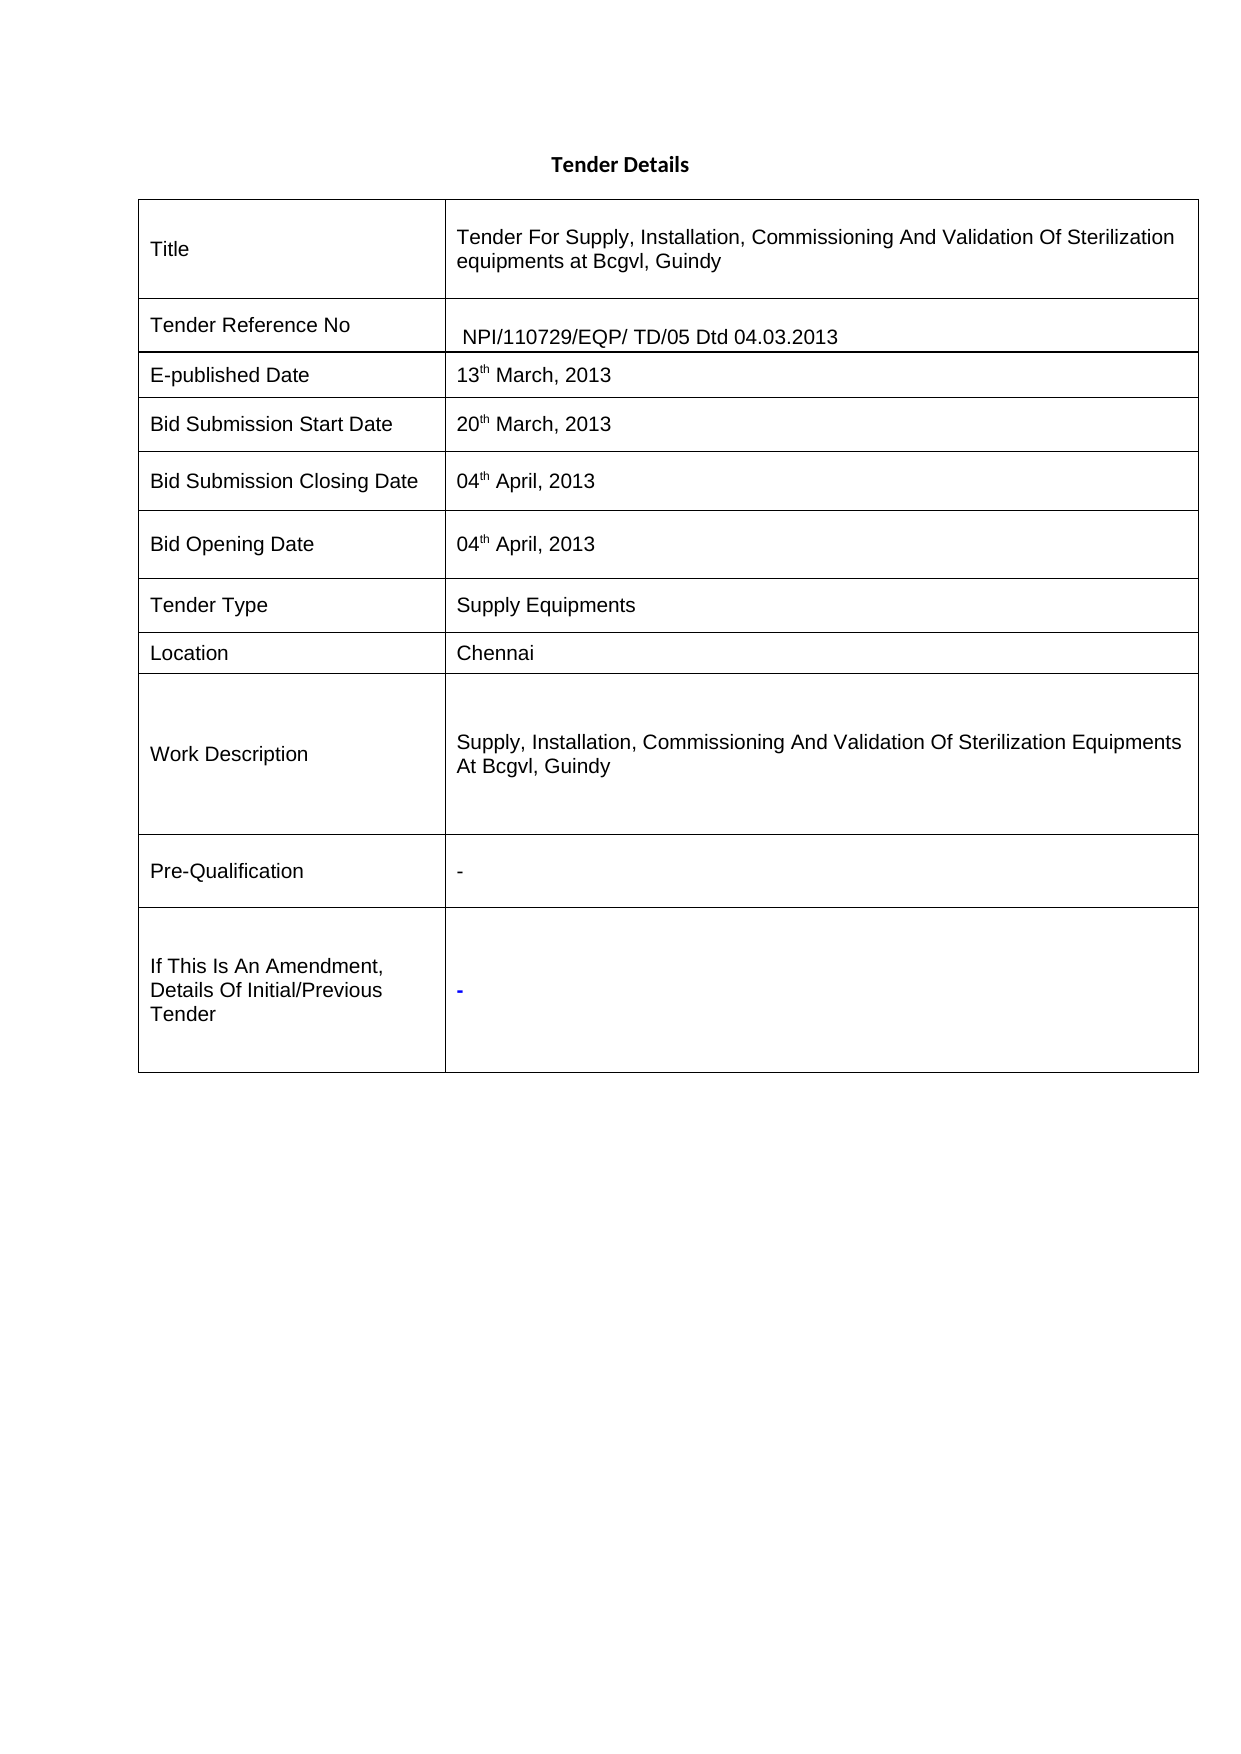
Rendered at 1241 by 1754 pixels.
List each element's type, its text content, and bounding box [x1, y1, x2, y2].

table_cell 13th March, 2013 [446, 353, 1198, 397]
table_cell Supply, Installation, Commissioning And Validation Of Sterilization Equipments At Bcgvl, Guindy [446, 674, 1198, 834]
table_cell NPI/110729/EQP/ TD/05 Dtd 04.03.2013 [446, 299, 1198, 351]
table_cell Chennai [446, 633, 1198, 673]
table_header Tender For Supply, Installation, Commissioning And Validation Of Sterilization equipments at Bcgvl, Guindy [446, 200, 1198, 297]
text Tender Details [150, 150, 1090, 178]
table_cell 04th April, 2013 [446, 452, 1198, 510]
table_cell 20th March, 2013 [446, 398, 1198, 451]
table_cell Tender Type [139, 579, 445, 632]
table_cell Bid Submission Closing Date [139, 452, 445, 510]
table_cell Bid Opening Date [139, 511, 445, 578]
table_cell Tender Reference No [139, 299, 445, 351]
table_cell Supply Equipments [446, 579, 1198, 632]
table_cell 04th April, 2013 [446, 511, 1198, 578]
table_cell Pre-Qualification [139, 835, 445, 907]
table_cell Work Description [139, 674, 445, 834]
table_cell If This Is An Amendment, Details Of Initial/Previous Tender [139, 908, 445, 1072]
table_cell E-published Date [139, 353, 445, 397]
table_cell Bid Submission Start Date [139, 398, 445, 451]
table_header Title [139, 200, 445, 297]
table_cell Location [139, 633, 445, 673]
table_cell - [446, 835, 1198, 907]
table_cell - [446, 908, 1198, 1072]
